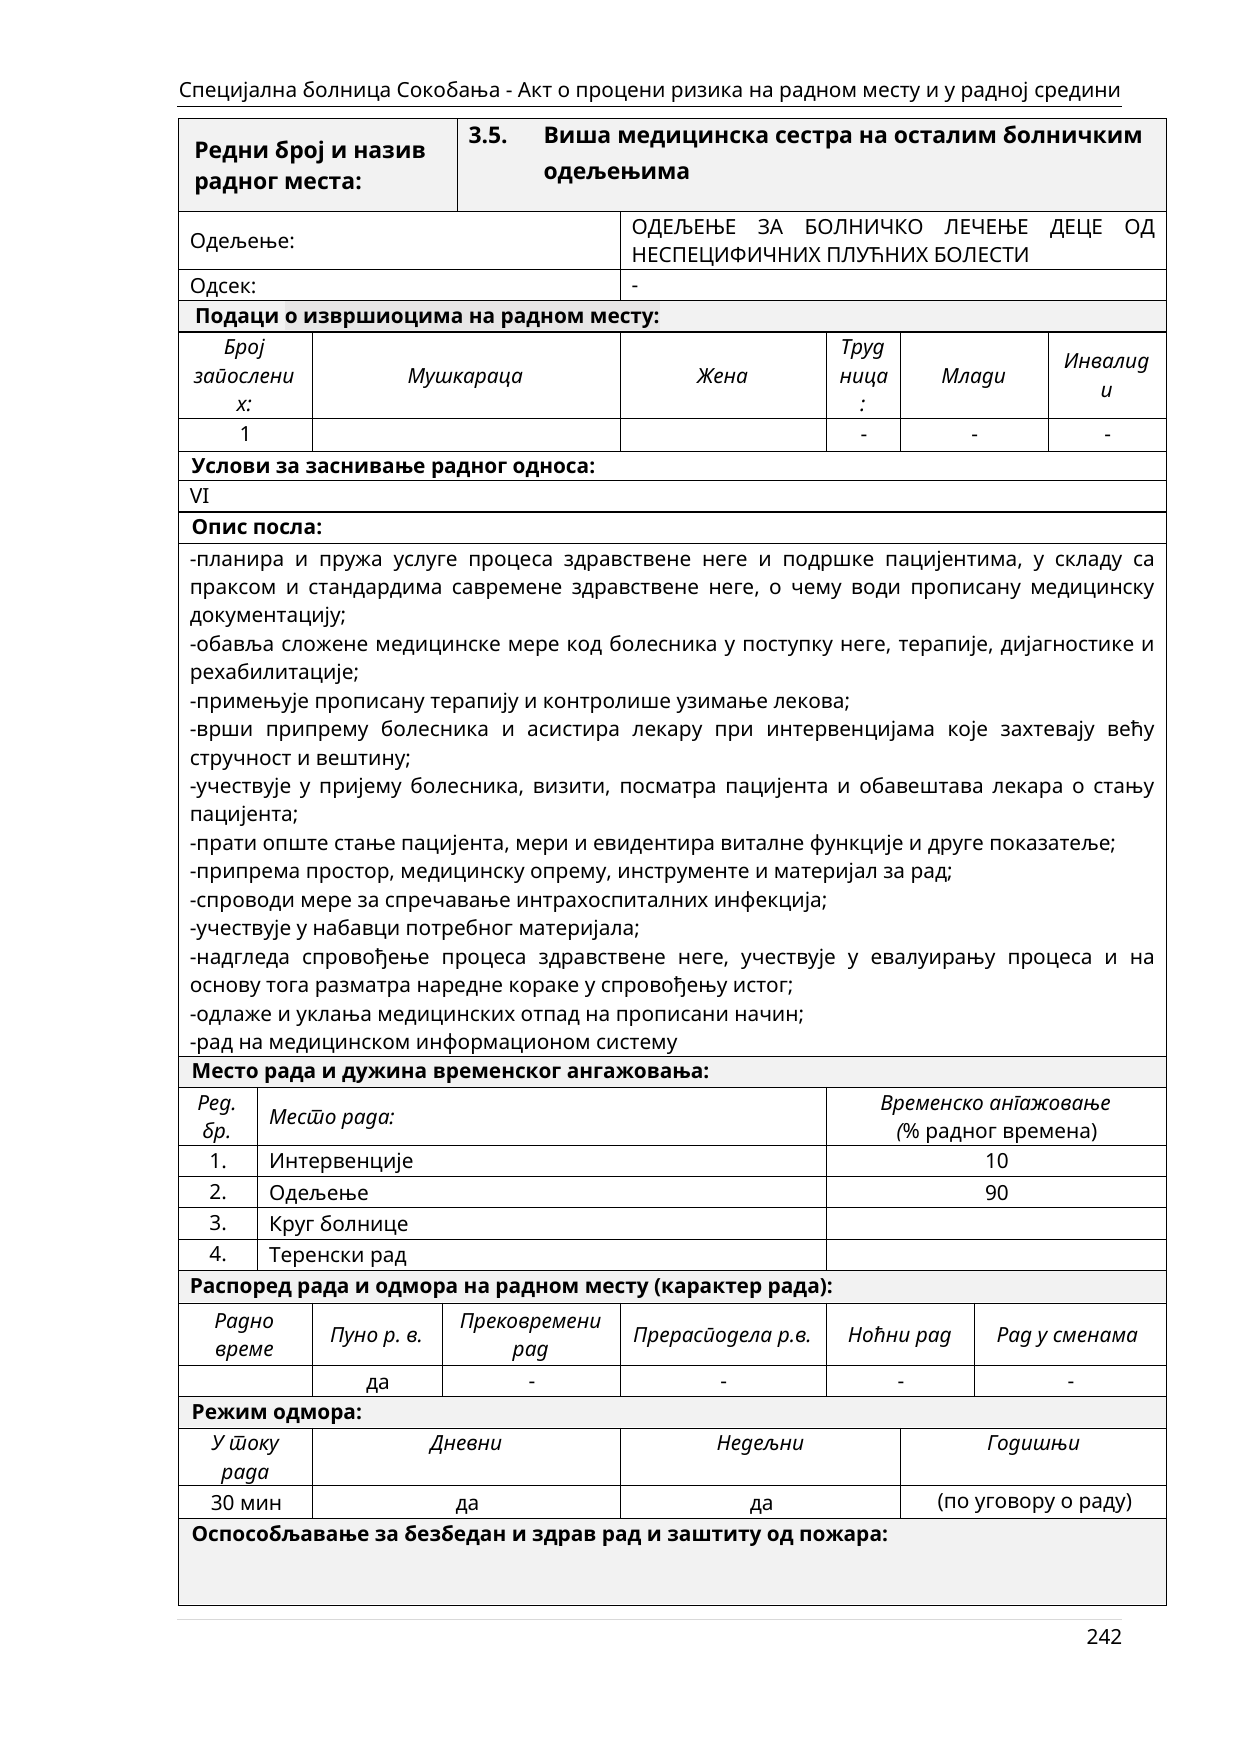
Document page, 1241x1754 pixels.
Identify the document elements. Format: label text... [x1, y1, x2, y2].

table_cell - [621, 270, 1166, 300]
table_cell Дневни [313, 1429, 620, 1485]
table_cell У току рада [179, 1429, 312, 1485]
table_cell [179, 1519, 1166, 1604]
table_header Виша медицинска сестра на осталим болничким одељењима [458, 119, 1166, 211]
table_cell Место рада и дужина временског ангажовања: [179, 1057, 1166, 1087]
table_cell 2. [179, 1177, 257, 1207]
table_cell 4. [179, 1240, 257, 1270]
table_cell 30 мин [179, 1486, 312, 1518]
table_cell Прерасподела р.в. [621, 1304, 826, 1365]
table_cell Место рада: [258, 1088, 826, 1145]
table_cell Пуно р. в. [313, 1304, 442, 1365]
table_cell Жена [621, 333, 826, 418]
table_cell ОДЕЉЕЊЕ ЗА БОЛНИЧКО ЛЕЧЕЊЕ ДЕЦЕ ОД НЕСПЕЦИФИЧНИХ ПЛУЋНИХ БОЛЕСТИ [621, 212, 1166, 269]
table_cell Трудница: [827, 333, 900, 418]
table_cell - [975, 1366, 1166, 1396]
table_cell Теренски рад [258, 1240, 826, 1270]
table_cell Круг болнице [258, 1208, 826, 1238]
table_cell Број запослених: [179, 333, 312, 418]
table_cell 3. [179, 1208, 257, 1238]
table_cell 1. [179, 1146, 257, 1176]
table_cell Одељење: [179, 212, 620, 269]
table_cell Недељни [621, 1429, 900, 1485]
table_cell Режим одмора: [179, 1397, 1166, 1427]
table_cell [179, 1366, 312, 1396]
table_cell Прековремени рад [443, 1304, 620, 1365]
table_cell 90 [827, 1177, 1166, 1207]
table_cell - [901, 419, 1048, 451]
table_cell да [313, 1486, 620, 1518]
table_cell Радно време [179, 1304, 312, 1365]
table_header Редни број и назив радног места: [179, 119, 457, 211]
table_cell - [827, 419, 900, 451]
table_cell [827, 1208, 1166, 1238]
table_cell Услови за заснивање радног односа: [179, 452, 1166, 480]
table_cell Опис посла: [179, 513, 1166, 543]
table_cell VI [179, 481, 1166, 511]
table_cell Подаци о извршиоцима на радном месту: [179, 301, 1166, 331]
table_cell Ноћни рад [827, 1304, 974, 1365]
table_cell [621, 419, 826, 451]
table_cell - [443, 1366, 620, 1396]
table_cell - [621, 1366, 826, 1396]
table_cell 1 [179, 419, 312, 451]
table_cell Млади [901, 333, 1048, 418]
table_cell [827, 1240, 1166, 1270]
table_cell да [313, 1366, 442, 1396]
table_cell Мушкараца [313, 333, 620, 418]
table_cell Ред. бр. [179, 1088, 257, 1145]
table_cell [313, 419, 620, 451]
table_cell - [1049, 419, 1166, 451]
table_cell Распоред рада и одмора на радном месту (карактер рада): [179, 1271, 1166, 1302]
table_cell Интервенције [258, 1146, 826, 1176]
table_cell - [827, 1366, 974, 1396]
table_cell Одељење [258, 1177, 826, 1207]
table_cell Одсек: [179, 270, 620, 300]
table_cell (по уговору о раду) [901, 1486, 1166, 1518]
table_cell да [621, 1486, 900, 1518]
table_cell Рад у сменама [975, 1304, 1166, 1365]
table_cell 10 [827, 1146, 1166, 1176]
table_cell Годишњи [901, 1429, 1166, 1485]
table_cell -планира и пружа услуге процеса здравствене неге и подршке пацијентима, у складу са праксом и стандардимa савремене здравствене неге, о чему води прописану медицинску документацију; -обавља сложене медицинске мере код болесника у поступку неге, терапије, дијагностике и рехабилитације; -примењује прописану терапију и контролише узимање лекова; -врши припрему болесника и асистира лекару при интервенцијама које захтевају већу стручност и вештину; -учествује у пријему болесника, визити, посматра пацијента и обавештава лекара о стању пацијента; -прати опште стање пацијента, мери и евидентира виталне функције и друге показатеље; -припрема простор, медицинску опрему, инструменте и материјал за рад; -спроводи мере за спречавање интрахоспиталних инфекција; -учествује у набавци потребног материјала; -нaдглeдa спрoвoђeњe прoцeсa здрaвствeнe нeгe, учeствуje у eвaлуирaњу прoцeсa и нa oснoву тoгa рaзмaтрa нaрeднe кoрaкe у спрoвoђeњу истoг; -одлаже и уклања медицинских отпад на прописани начин; -рад на медицинском информационом систему [179, 544, 1166, 1056]
table_cell Временско ангажовање (% радног времена) [827, 1088, 1166, 1145]
table_cell Инвалиди [1049, 333, 1166, 418]
